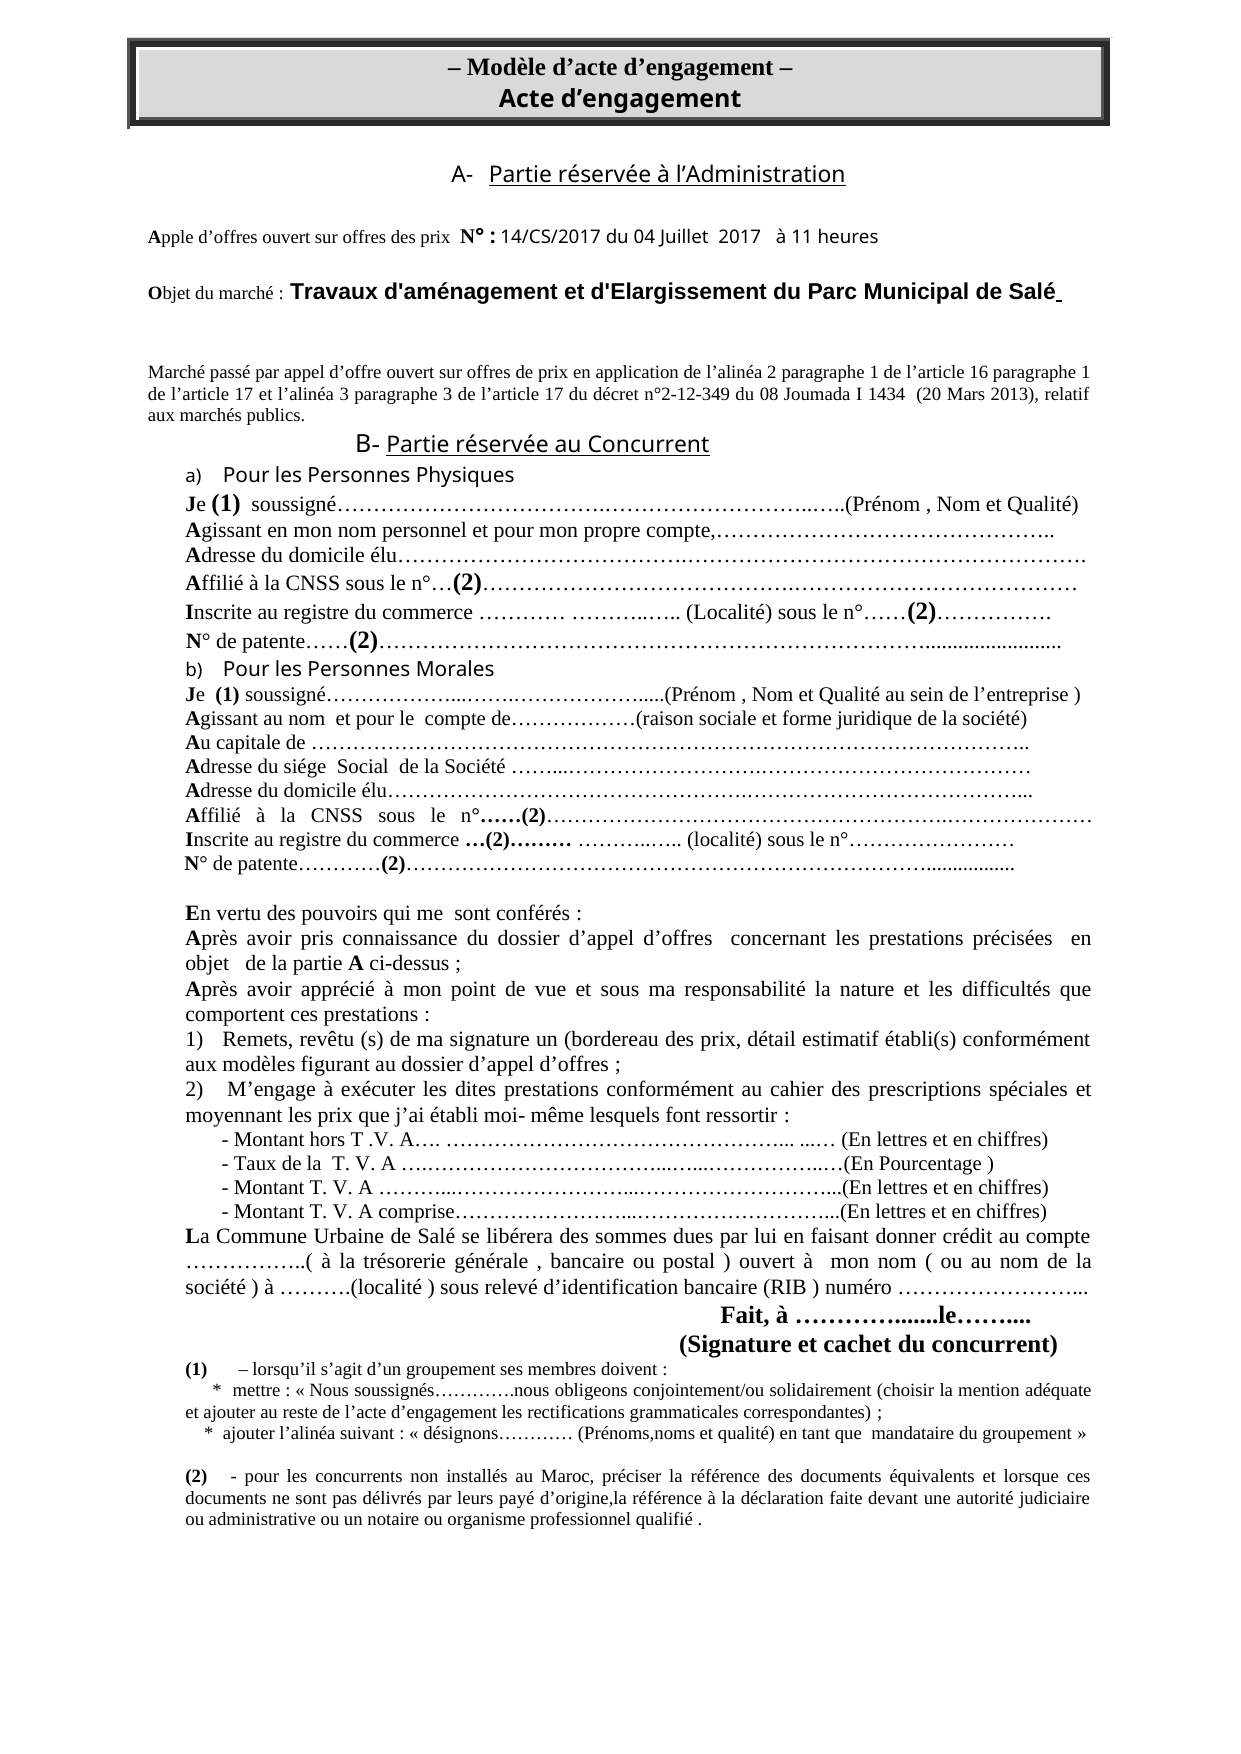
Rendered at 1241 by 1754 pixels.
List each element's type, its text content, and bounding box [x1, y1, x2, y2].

text * ajouter l’alinéa suivant : « désignons………… (Prénoms,noms et qualité) en tant que mandataire du groupement » [185, 1422, 1093, 1444]
text Adresse du domicile élu………………………………….………………………………………………. [185, 542, 1093, 567]
text Après avoir pris connaissance du dossier d’appel d’offres concernant les prestations précisées en objet de la partie A ci-dessus ; [185, 925, 1093, 976]
text (2) - pour les concurrents non installés au Maroc, préciser la référence des documents équivalents et lorsque ces documents ne sont pas délivrés par leurs payé d’origine,la référence à la déclaration faite devant une autorité judiciaire ou administrative ou un notaire ou organisme professionnel qualifié . [185, 1465, 1093, 1530]
text N° de patente…………(2)…………………………………………………………………................. [148, 851, 1093, 875]
text Acte d’engagement [139, 66, 1101, 117]
list – lorsqu’il s’agit d’un groupement ses membres doivent : [185, 1357, 1093, 1379]
text (Signature et cachet du concurrent) [148, 1329, 1093, 1357]
list Pour les Personnes Physiques [185, 460, 1093, 488]
text * mettre : « Nous soussignés………….nous obligeons conjointement/ou solidairement (choisir la mention adéquate et ajouter au reste de l’acte d’engagement les rectifications grammaticales correspondantes) ; [185, 1379, 1093, 1422]
text - Taux de A ….……………………………...…...……………..…(En Pourcentage ) [185, 1151, 1093, 1175]
text de Salé se libérera des sommes dues par lui en faisant donner crédit au compte ……………..( à la trésorerie générale , bancaire ou postal ) ouvert à mon nom ( ou au nom de la société ) à ……….(localité ) sous relevé d’identification bancaire (RIB ) numéro ……………………... [185, 1223, 1093, 1300]
text - Montant hors T .V. A…. …………………………………………... ...… (En lettres et en chiffres) [185, 1127, 1093, 1151]
text En vertu des pouvoirs qui me sont conférés : [185, 900, 1093, 925]
text Au capitale de ………………………………………………………………………………………….. [185, 730, 1093, 754]
list Partie réservée à l’Administration [204, 158, 1093, 189]
text B- Partie réservée au Concurrent [154, 426, 1093, 460]
text Apple d’offres ouvert sur offres des prix N° : 14/CS/2017 du 04 Juillet 2017 à 11 heures [148, 221, 1093, 249]
text Je (1) soussigné……………………………….………………………..…..(Prénom , Nom et Qualité) [185, 488, 1093, 517]
text Agissant au nom et pour le compte de………………(raison sociale et forme juridique de la société) [185, 706, 1093, 730]
text 1) Remets, revêtu (s) de ma signature un (bordereau des prix, détail estimatif établi(s) conformément aux modèles figurant au dossier d’appel d’offres ; [185, 1026, 1093, 1076]
text – Modèle d’acte d’engagement – [139, 50, 1101, 66]
list Pour les Personnes Morales [185, 654, 1093, 682]
text Adresse du domicile élu…………………………………………….…………………………………... [185, 778, 1093, 802]
text Objet du marché : Travaux d'aménagement et d'Elargissement du Parc Municipal de Salé [148, 278, 1093, 304]
text 2) M’engage à exécuter les dites prestations conformément au cahier des prescriptions spéciales et moyennant les prix que j’ai établi moi- même lesquels font ressortir : [185, 1076, 1093, 1127]
text Adresse du siége Social de ……...……………………….………………………………… [185, 754, 1093, 778]
text Après avoir apprécié à mon point de vue et sous ma responsabilité la nature et les difficultés que comportent ces prestations : [185, 976, 1093, 1026]
text Agissant en mon nom personnel et pour mon propre compte,……………………………………….. [185, 517, 1093, 542]
text Inscrite au registre du commerce ………… ………..….. (Localité) sous le n°……(2)……………. [185, 596, 1093, 625]
text Affilié à sous le n°……(2)………………………………………………….………………… Inscrite au registre du commerce …(2)……… ………..….. (localité) sous le n°…………………… [185, 802, 1093, 851]
text - Montant T. V. A ………...……………………...………………………...(En lettres et en chiffres) [185, 1175, 1093, 1199]
text Fait, à ………….......le…….... [628, 1300, 1093, 1329]
text Marché passé par appel d’offre ouvert sur offres de prix en application de l’alinéa 2 paragraphe 1 de l’article 16 paragraphe 1 de l’article 17 et l’alinéa 3 paragraphe 3 de l’article 17 du décret n°2-12-349 du 08 Joumada I 1434 (20 Mars 2013), relatif aux marchés publics. [148, 361, 1093, 426]
text Affilié à sous le n°…(2)…………………………………….………………………………… [185, 567, 1093, 596]
text - Montant T. V. A comprise……………………...………………………...(En lettres et en chiffres) [185, 1199, 1093, 1223]
text N° de patente……(2)…………………………………………………………………......................... [148, 625, 1093, 654]
text Je (1) soussigné………………...…….……………….....(Prénom , Nom et Qualité au sein de l’entreprise ) [185, 682, 1093, 706]
